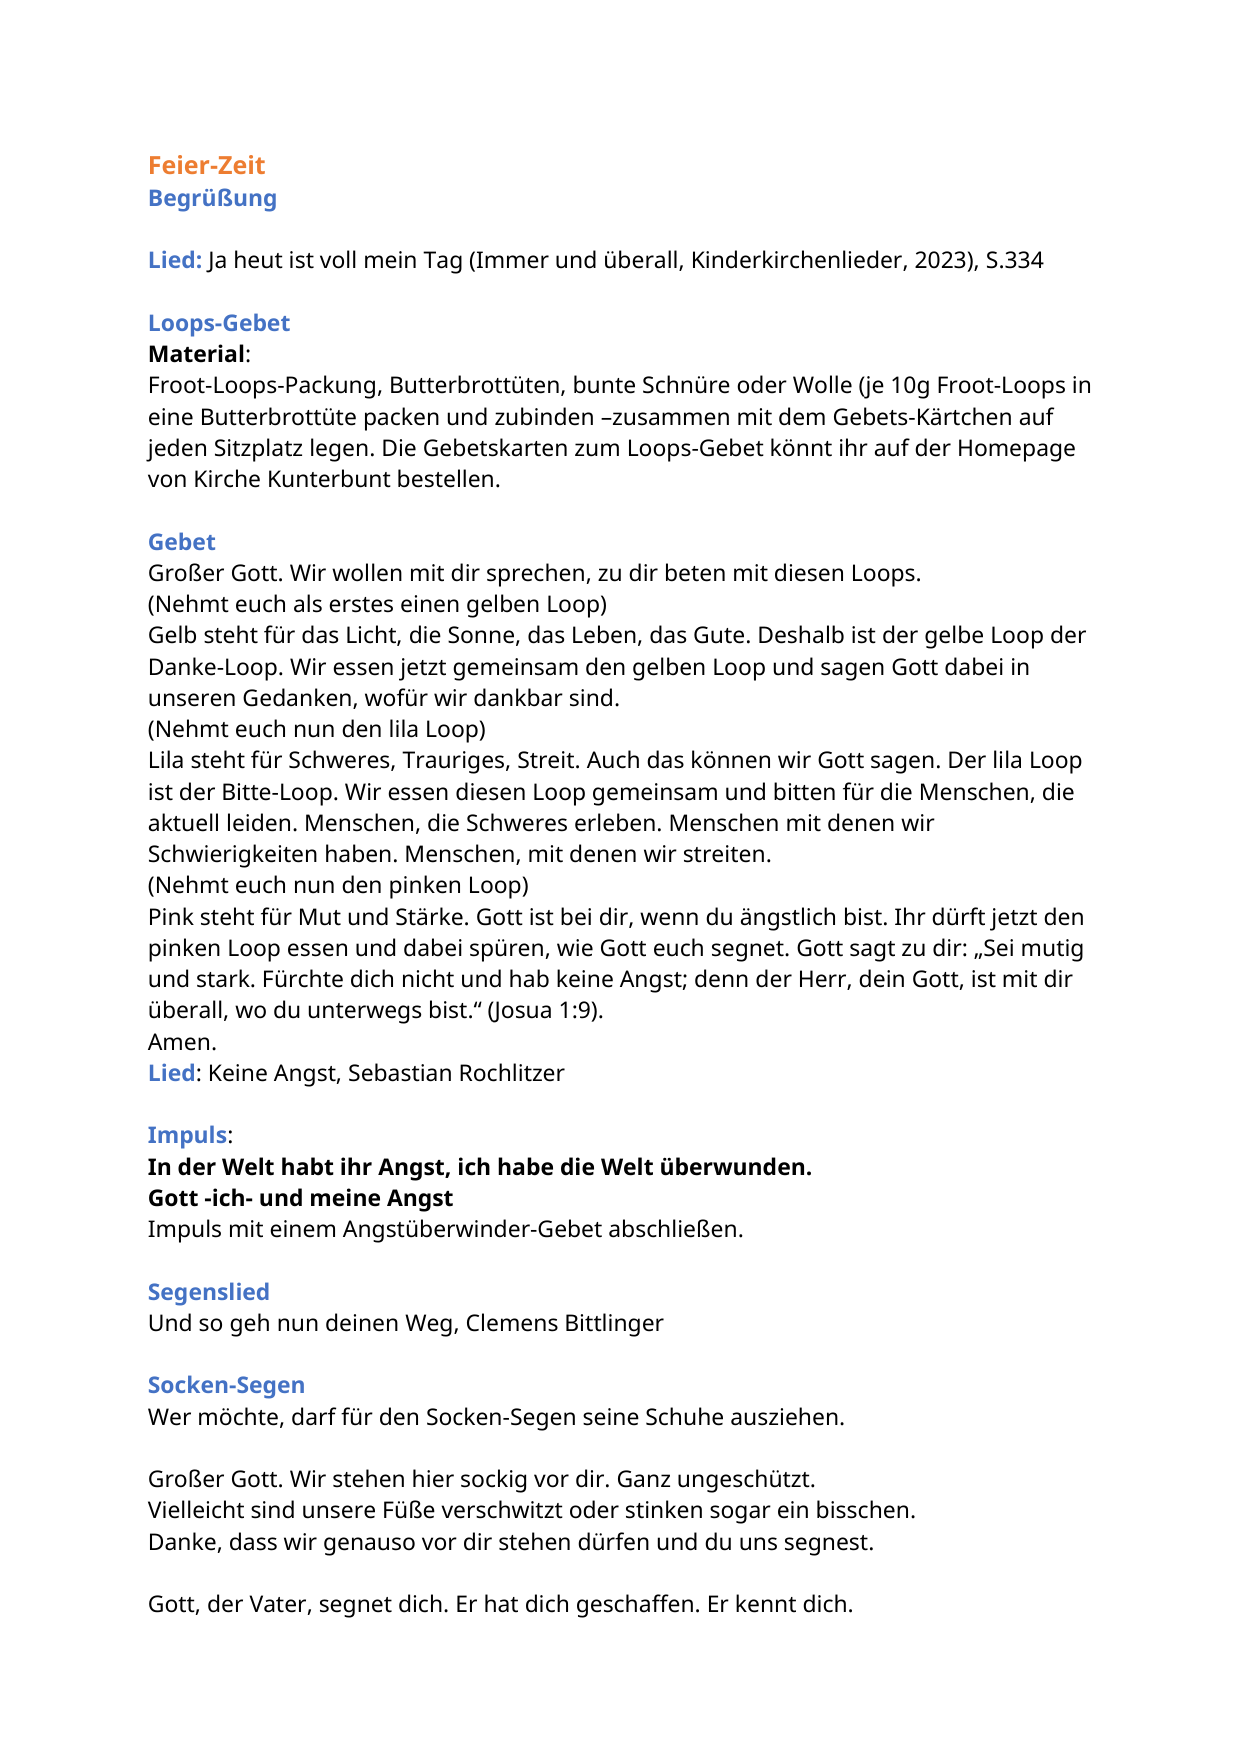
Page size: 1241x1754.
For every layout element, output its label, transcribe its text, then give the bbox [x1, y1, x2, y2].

text (Nehmt euch nun den lila Loop) [148, 713, 1093, 744]
text Lied: Keine Angst, Sebastian Rochlitzer [148, 1057, 1093, 1088]
text Feier-Zeit [148, 148, 1093, 182]
text (Nehmt euch nun den pinken Loop) [148, 869, 1093, 900]
text Gebet [148, 525, 1093, 557]
text In der Welt habt ihr Angst, ich habe die Welt überwunden. Gott -ich- und meine Angst [148, 1150, 1093, 1213]
text Gelb steht für das Licht, die Sonne, das Leben, das Gute. Deshalb ist der gelbe Loop der Danke-Loop. Wir essen jetzt gemeinsam den gelben Loop und sagen Gott dabei in unseren Gedanken, wofür wir dankbar sind. [148, 619, 1093, 713]
text Material: Froot-Loops-Packung, Butterbrottüten, bunte Schnüre oder Wolle (je 10g Froot-Loops in eine Butterbrottüte packen und zubinden –zusammen mit dem Gebets-Kärtchen auf jeden Sitzplatz legen. Die Gebetskarten zum Loops-Gebet könnt ihr auf der Homepage von Kirche Kunterbunt bestellen. [148, 338, 1093, 494]
text Amen. [148, 1025, 1093, 1057]
text Wer möchte, darf für den Socken-Segen seine Schuhe ausziehen. [148, 1400, 1093, 1432]
text Begrüßung [148, 182, 1093, 213]
text Segenslied [148, 1275, 1093, 1307]
text Socken-Segen [148, 1369, 1093, 1400]
text Impuls: [148, 1119, 1093, 1150]
text Vielleicht sind unsere Füße verschwitzt oder stinken sogar ein bisschen. [148, 1494, 1093, 1525]
text Großer Gott. Wir wollen mit dir sprechen, zu dir beten mit diesen Loops. [148, 557, 1093, 588]
text Großer Gott. Wir stehen hier sockig vor dir. Ganz ungeschützt. [148, 1463, 1093, 1494]
text Gott, der Vater, segnet dich. Er hat dich geschaffen. Er kennt dich. [148, 1588, 1093, 1619]
text Pink steht für Mut und Stärke. Gott ist bei dir, wenn du ängstlich bist. Ihr dürft jetzt den pinken Loop essen und dabei spüren, wie Gott euch segnet. Gott sagt zu dir: „Sei mutig und stark. Fürchte dich nicht und hab keine Angst; denn der Herr, dein Gott, ist mit dir überall, wo du unterwegs bist.“ (Josua 1:9). [148, 900, 1093, 1025]
text Danke, dass wir genauso vor dir stehen dürfen und du uns segnest. [148, 1525, 1093, 1557]
text Loops-Gebet [148, 307, 1093, 338]
text (Nehmt euch als erstes einen gelben Loop) [148, 588, 1093, 619]
text Impuls mit einem Angstüberwinder-Gebet abschließen. [148, 1213, 1093, 1244]
text Lied: Ja heut ist voll mein Tag (Immer und überall, Kinderkirchenlieder, 2023), S.334 [148, 244, 1093, 275]
text Und so geh nun deinen Weg, Clemens Bittlinger [148, 1307, 1093, 1338]
text Lila steht für Schweres, Trauriges, Streit. Auch das können wir Gott sagen. Der lila Loop ist der Bitte-Loop. Wir essen diesen Loop gemeinsam und bitten für die Menschen, die aktuell leiden. Menschen, die Schweres erleben. Menschen mit denen wir Schwierigkeiten haben. Menschen, mit denen wir streiten. [148, 744, 1093, 869]
